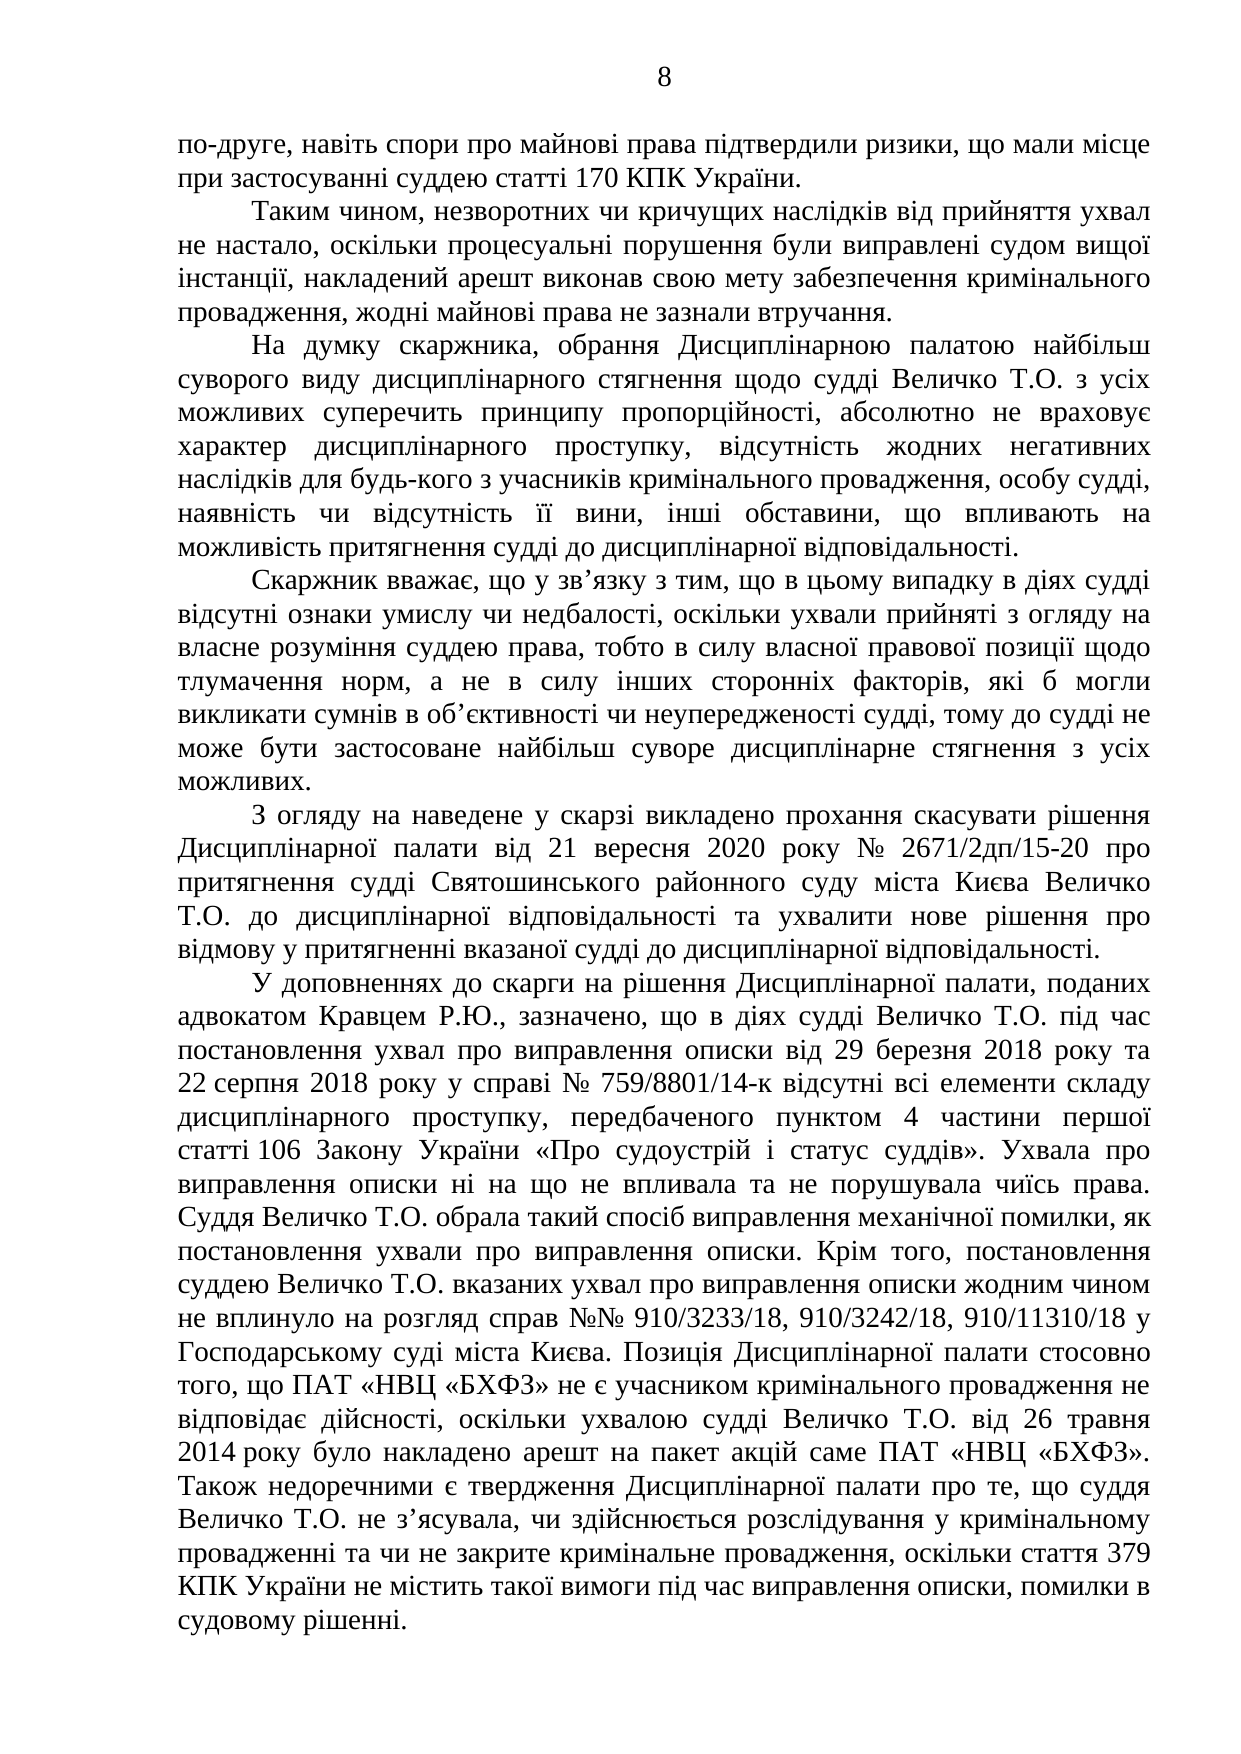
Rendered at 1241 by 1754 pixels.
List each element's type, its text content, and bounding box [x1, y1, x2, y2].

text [177, 126, 1152, 193]
text На думку скаржника, обрання Дисциплінарною палатою найбільш суворого виду дисциплінарного стягнення щодо судді Величко Т.О. з усіх можливих суперечить принципу пропорційності, абсолютно не враховує характер дисциплінарного проступку, відсутність жодних негативних наслідків для будь-кого з учасників кримінального провадження, особу судді, наявність чи відсутність її вини, інші обставини, що впливають на можливість притягнення судді до дисциплінарної відповідальності. [177, 327, 1152, 562]
text З огляду на наведене у скарзі викладено прохання скасувати рішення Дисциплінарної палати від 21 вересня 2020 року № 2671/2дп/15-20 про притягнення судді Святошинського районного суду міста Києва Величко Т.О. до дисциплінарної відповідальності та ухвалити нове рішення про відмову у притягненні вказаної судді до дисциплінарної відповідальності. [177, 797, 1152, 965]
text Скаржник вважає, що у зв’язку з тим, що в цьому випадку в діях судді відсутні ознаки умислу чи недбалості, оскільки ухвали прийняті з огляду на власне розуміння суддею права, тобто в силу власної правової позиції щодо тлумачення норм, а не в силу інших сторонніх факторів, які б могли викликати сумнів в об’єктивності чи неупередженості судді, тому до судді не може бути застосоване найбільш суворе дисциплінарне стягнення з усіх можливих. [177, 562, 1152, 797]
text У доповненнях до скарги на рішення Дисциплінарної палати, поданих адвокатом Кравцем Р.Ю., зазначено, що в діях судді Величко Т.О. під час постановлення ухвал про виправлення описки від 29 березня 2018 року та 22 серпня 2018 року у справі № 759/8801/14-к відсутні всі елементи складу дисциплінарного проступку, передбаченого пунктом 4 частини першої статті 106 Закону України «Про судоустрій і статус суддів». Ухвала про виправлення описки ні на що не впливала та не порушувала чиїсь права. Суддя Величко Т.О. обрала такий спосіб виправлення механічної помилки, як постановлення ухвали про виправлення описки. Крім того, постановлення суддею Величко Т.О. вказаних ухвал про виправлення описки жодним чином не вплинуло на розгляд справ №№ 910/3233/18, 910/3242/18, 910/11310/18 у Господарському суді міста Києва. Позиція Дисциплінарної палати стосовно того, що ПАТ «НВЦ «БХФЗ» не є учасником кримінального провадження не відповідає дійсності, оскільки ухвалою судді Величко Т.О. від 26 травня 2014 року було накладено арешт на пакет акцій саме ПАТ «НВЦ «БХФЗ». Також недоречними є твердження Дисциплінарної палати про те, що суддя Величко Т.О. не з’ясувала, чи здійснюється розслідування у кримінальному провадженні та чи не закрите кримінальне провадження, оскільки стаття 379 КПК України не містить такої вимоги під час виправлення описки, помилки в судовому рішенні. [177, 965, 1152, 1636]
text Таким чином, незворотних чи кричущих наслідків від прийняття ухвал не настало, оскільки процесуальні порушення були виправлені судом вищої інстанції, накладений арешт виконав свою мету забезпечення кримінального провадження, жодні майнові права не зазнали втручання. [177, 193, 1152, 327]
